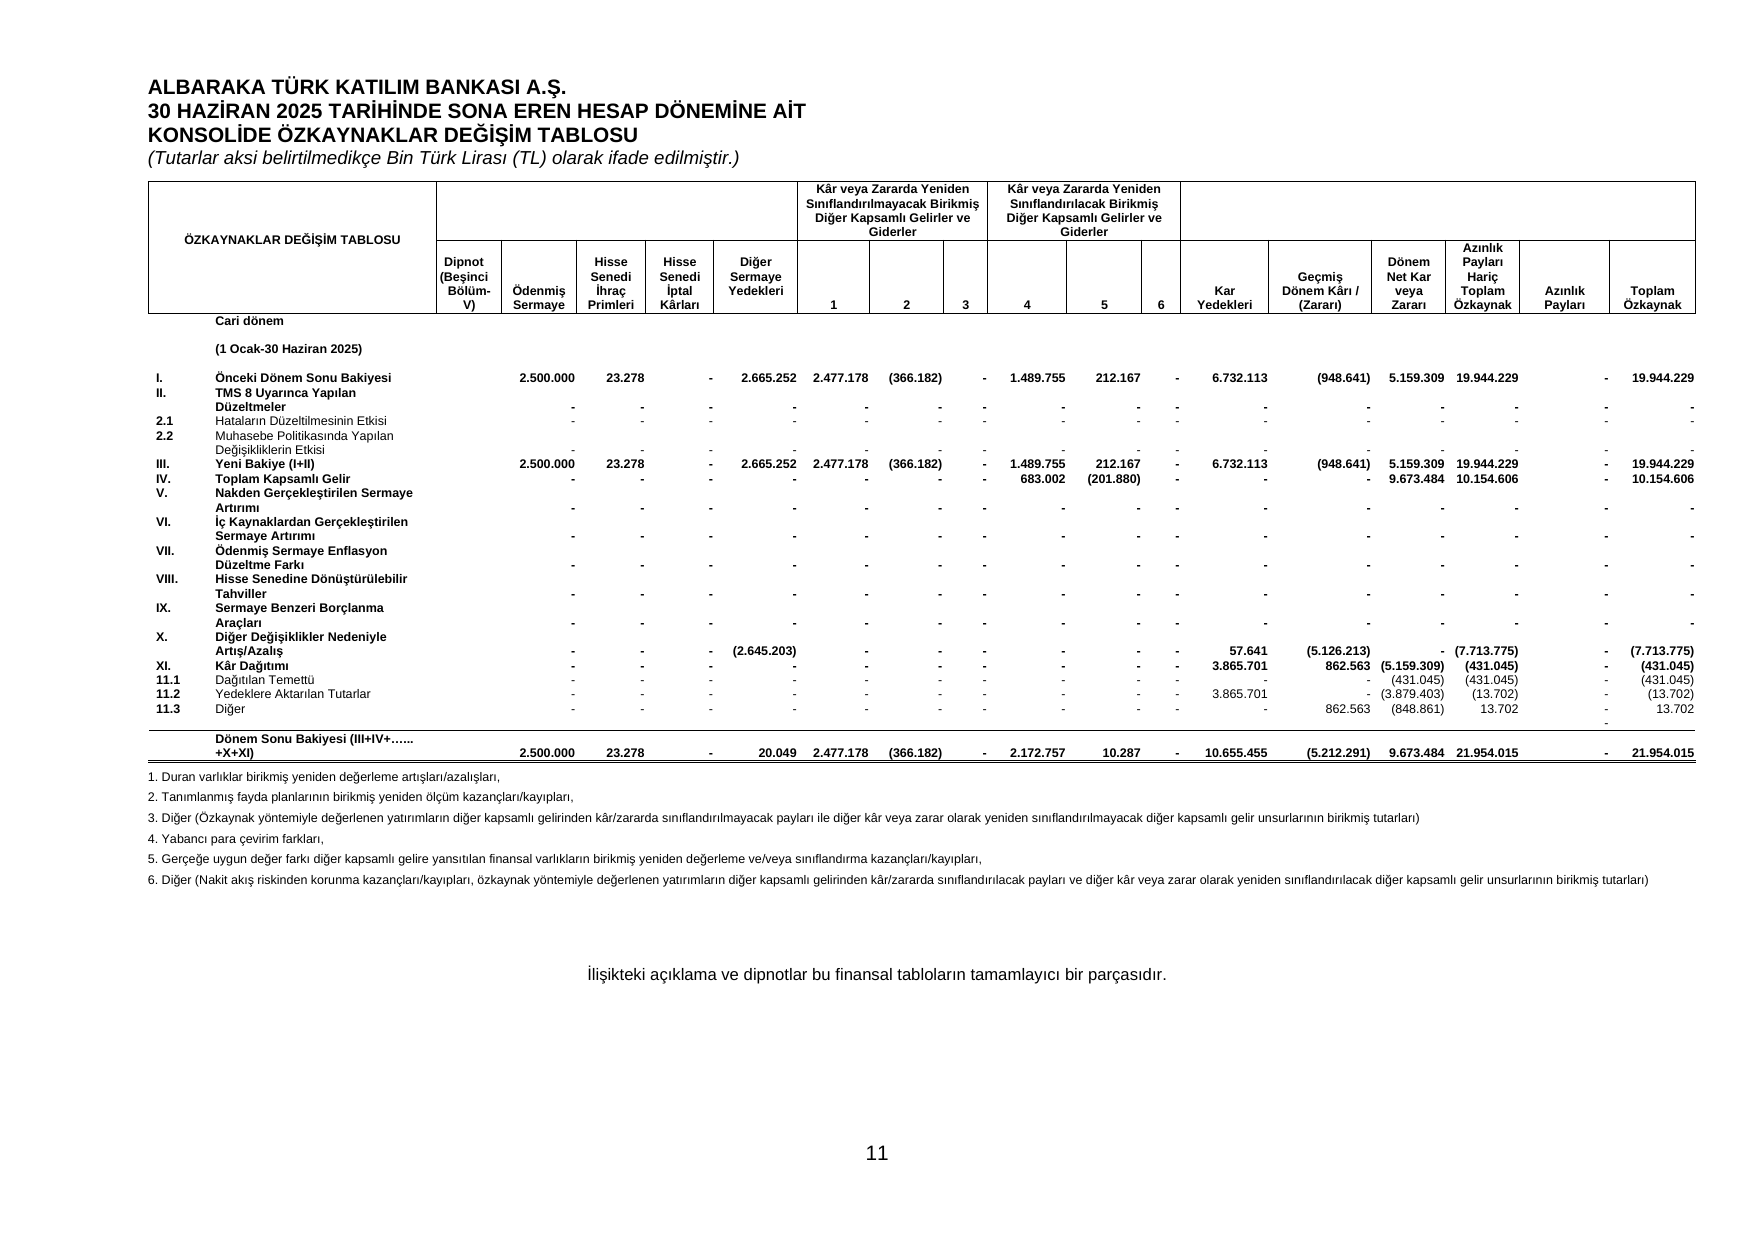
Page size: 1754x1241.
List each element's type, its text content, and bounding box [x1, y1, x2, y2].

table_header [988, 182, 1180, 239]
text İlişikteki açıklama ve dipnotlar bu finansal tabloların tamamlayıcı bir parçasıdır. [148, 965, 1606, 984]
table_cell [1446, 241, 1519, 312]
text 6. Diğer (Nakit akış riskinden korunma kazançları/kayıpları, özkaynak yöntemiyle değerlenen yatırımların diğer kapsamlı gelirinden kâr/zararda sınıflandırılacak payları ve diğer kâr veya zarar olarak yeniden sınıflandırılacak diğer kapsamlı gelir unsurlarının birikmiş tutarları) [148, 873, 1715, 887]
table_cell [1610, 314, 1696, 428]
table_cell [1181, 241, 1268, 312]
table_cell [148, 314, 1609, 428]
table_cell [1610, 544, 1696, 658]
text 5. Gerçeğe uygun değer farkı diğer kapsamlı gelire yansıtılan finansal varlıkların birikmiş yeniden değerleme ve/veya sınıflandırma kazançları/kayıpları, [148, 852, 1715, 866]
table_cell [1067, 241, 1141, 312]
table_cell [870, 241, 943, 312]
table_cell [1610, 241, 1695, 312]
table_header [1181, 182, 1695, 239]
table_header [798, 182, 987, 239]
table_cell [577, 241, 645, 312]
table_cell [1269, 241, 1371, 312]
text 2. Tanımlanmış fayda planlarının birikmiş yeniden ölçüm kazançları/kayıpları, [148, 790, 1715, 804]
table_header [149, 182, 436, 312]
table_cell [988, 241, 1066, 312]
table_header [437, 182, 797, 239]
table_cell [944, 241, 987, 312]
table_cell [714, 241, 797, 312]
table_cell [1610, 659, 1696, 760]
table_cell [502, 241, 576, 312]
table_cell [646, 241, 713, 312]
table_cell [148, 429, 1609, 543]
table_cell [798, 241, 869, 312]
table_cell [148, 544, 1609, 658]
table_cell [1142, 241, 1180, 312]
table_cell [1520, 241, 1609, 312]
text 4. Yabancı para çevirim farkları, [148, 831, 1715, 846]
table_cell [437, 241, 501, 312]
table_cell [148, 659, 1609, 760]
text 3. Diğer (Özkaynak yöntemiyle değerlenen yatırımların diğer kapsamlı gelirinden kâr/zararda sınıflandırılmayacak payları ile diğer kâr veya zarar olarak yeniden sınıflandırılmayacak diğer kapsamlı gelir unsurlarının birikmiş tutarları) [148, 811, 1715, 825]
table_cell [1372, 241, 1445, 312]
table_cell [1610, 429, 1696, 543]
text 1. Duran varlıklar birikmiş yeniden değerleme artışları/azalışları, [148, 769, 1715, 784]
